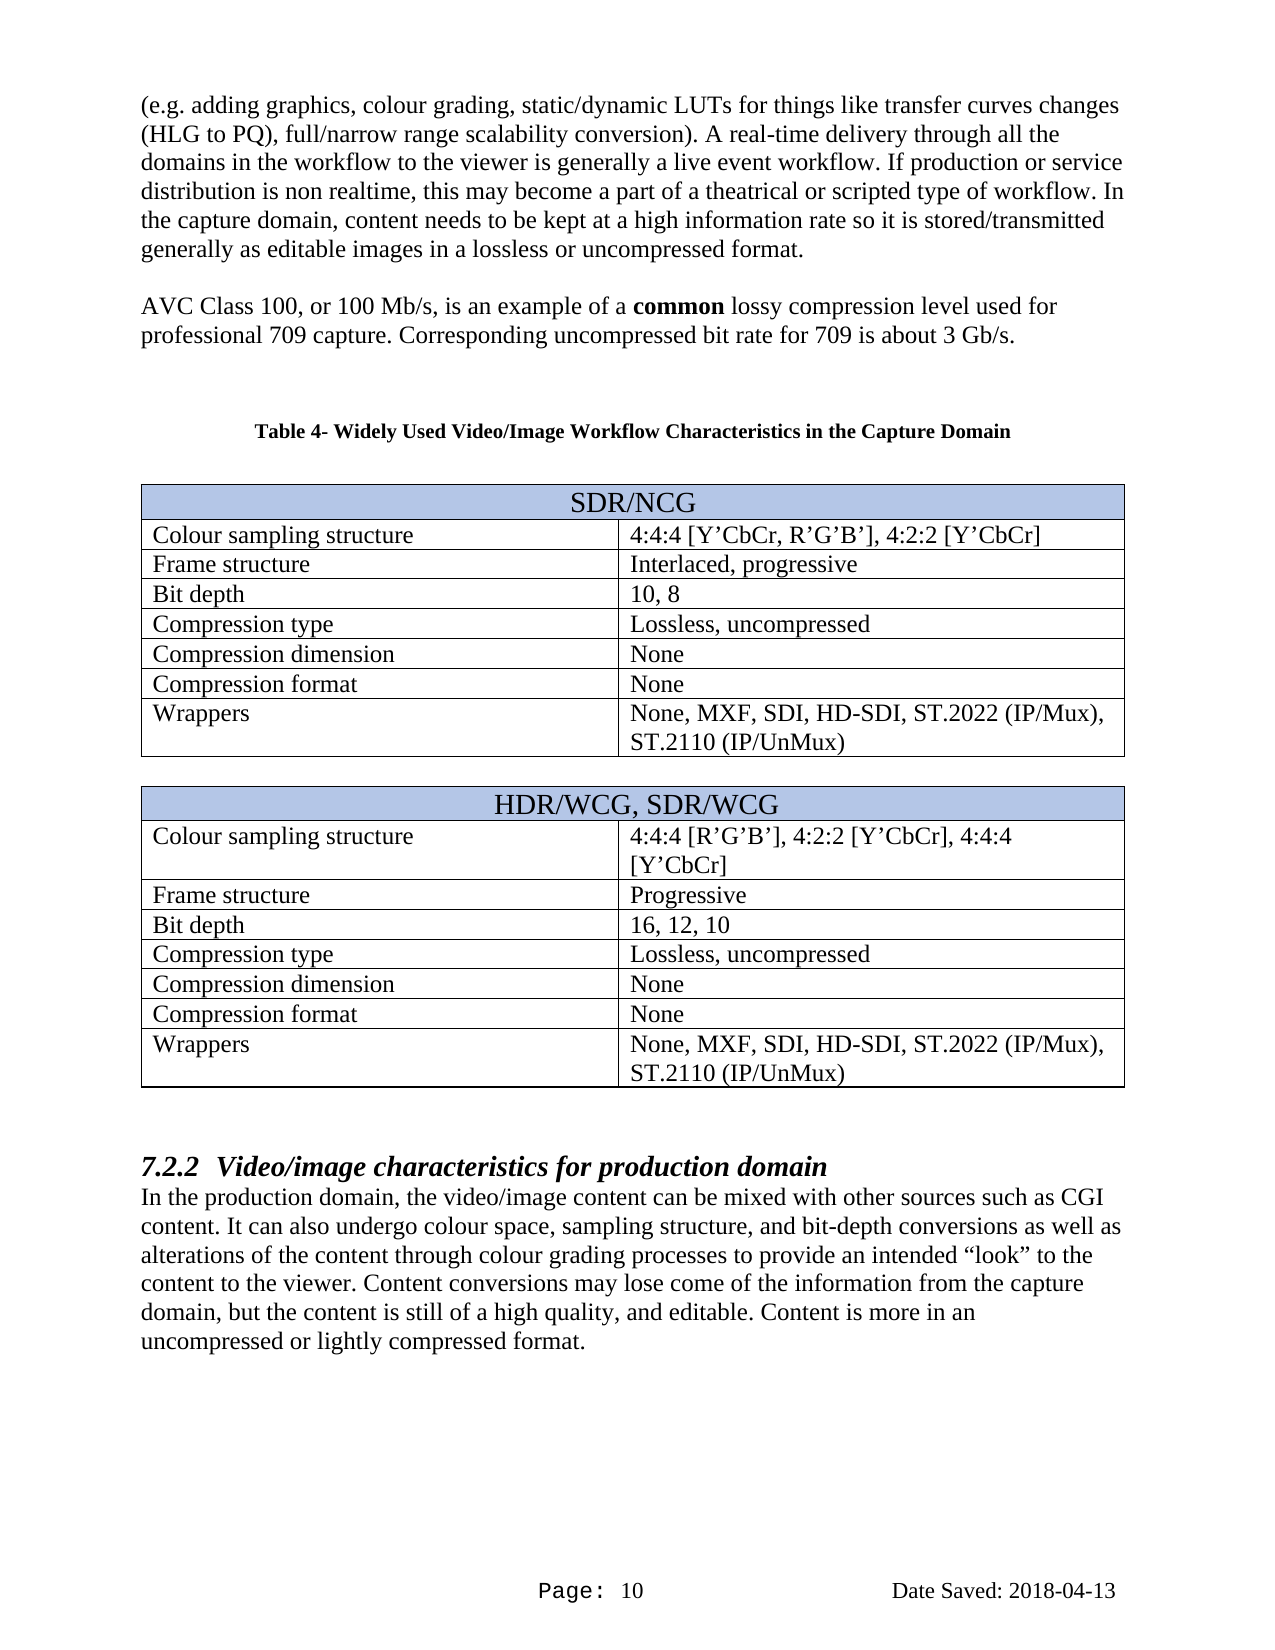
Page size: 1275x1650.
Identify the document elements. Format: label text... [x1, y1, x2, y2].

table_cell Compression format [142, 669, 618, 697]
table_cell Wrappers [142, 699, 618, 756]
table_header HDR/WCG, SDR/WCG [142, 787, 1124, 820]
table_cell Bit depth [142, 910, 618, 938]
text AVC Class 100, or 100 Mb/s, is an example of a common lossy compression level used for professional 709 capture. Corresponding uncompressed bit rate for 709 is about 3 Gb/s. [141, 291, 1125, 349]
table_cell Wrappers [142, 1029, 618, 1086]
table_cell 4:4:4 [R’G’B’], 4:2:2 [Y’CbCr], 4:4:4 [Y’CbCr] [619, 821, 1124, 879]
table_cell None, MXF, SDI, HD-SDI, ST.2022 (IP/Mux), ST.2110 (IP/UnMux) [619, 699, 1124, 756]
table_cell Compression type [142, 940, 618, 968]
table_cell 4:4:4 [Y’CbCr, R’G’B’], 4:2:2 [Y’CbCr] [619, 520, 1124, 548]
text In the production domain, the video/image content can be mixed with other sources such as CGI content. It can also undergo colour space, sampling structure, and bit-depth conversions as well as alterations of the content through colour grading processes to provide an intended “look” to the content to the viewer. Content conversions may lose come of the information from the capture domain, but the content is still of a high quality, and editable. Content is more in an uncompressed or lightly compressed format. [141, 1182, 1125, 1355]
table_cell Compression dimension [142, 639, 618, 668]
table_cell Lossless, uncompressed [619, 940, 1124, 968]
table_cell Colour sampling structure [142, 821, 618, 879]
table_cell Progressive [619, 880, 1124, 909]
table_cell None [619, 969, 1124, 998]
table_cell None [619, 639, 1124, 668]
table_cell None [619, 999, 1124, 1028]
table_cell Colour sampling structure [142, 520, 618, 548]
table_header SDR/NCG [142, 485, 1124, 519]
table_cell Frame structure [142, 880, 618, 909]
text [141, 90, 1125, 262]
table_cell Compression type [142, 609, 618, 638]
table_cell Compression dimension [142, 969, 618, 998]
table_cell Compression format [142, 999, 618, 1028]
table_cell Bit depth [142, 579, 618, 608]
table_cell None [619, 669, 1124, 697]
table_cell Interlaced, progressive [619, 550, 1124, 578]
subtitle Video/image characteristics for production domain [141, 1149, 1125, 1182]
table_cell None, MXF, SDI, HD-SDI, ST.2022 (IP/Mux), ST.2110 (IP/UnMux) [619, 1029, 1124, 1086]
table_cell Lossless, uncompressed [619, 609, 1124, 638]
table_cell Frame structure [142, 550, 618, 578]
table_cell 16, 12, 10 [619, 910, 1124, 938]
table_cell 10, 8 [619, 579, 1124, 608]
